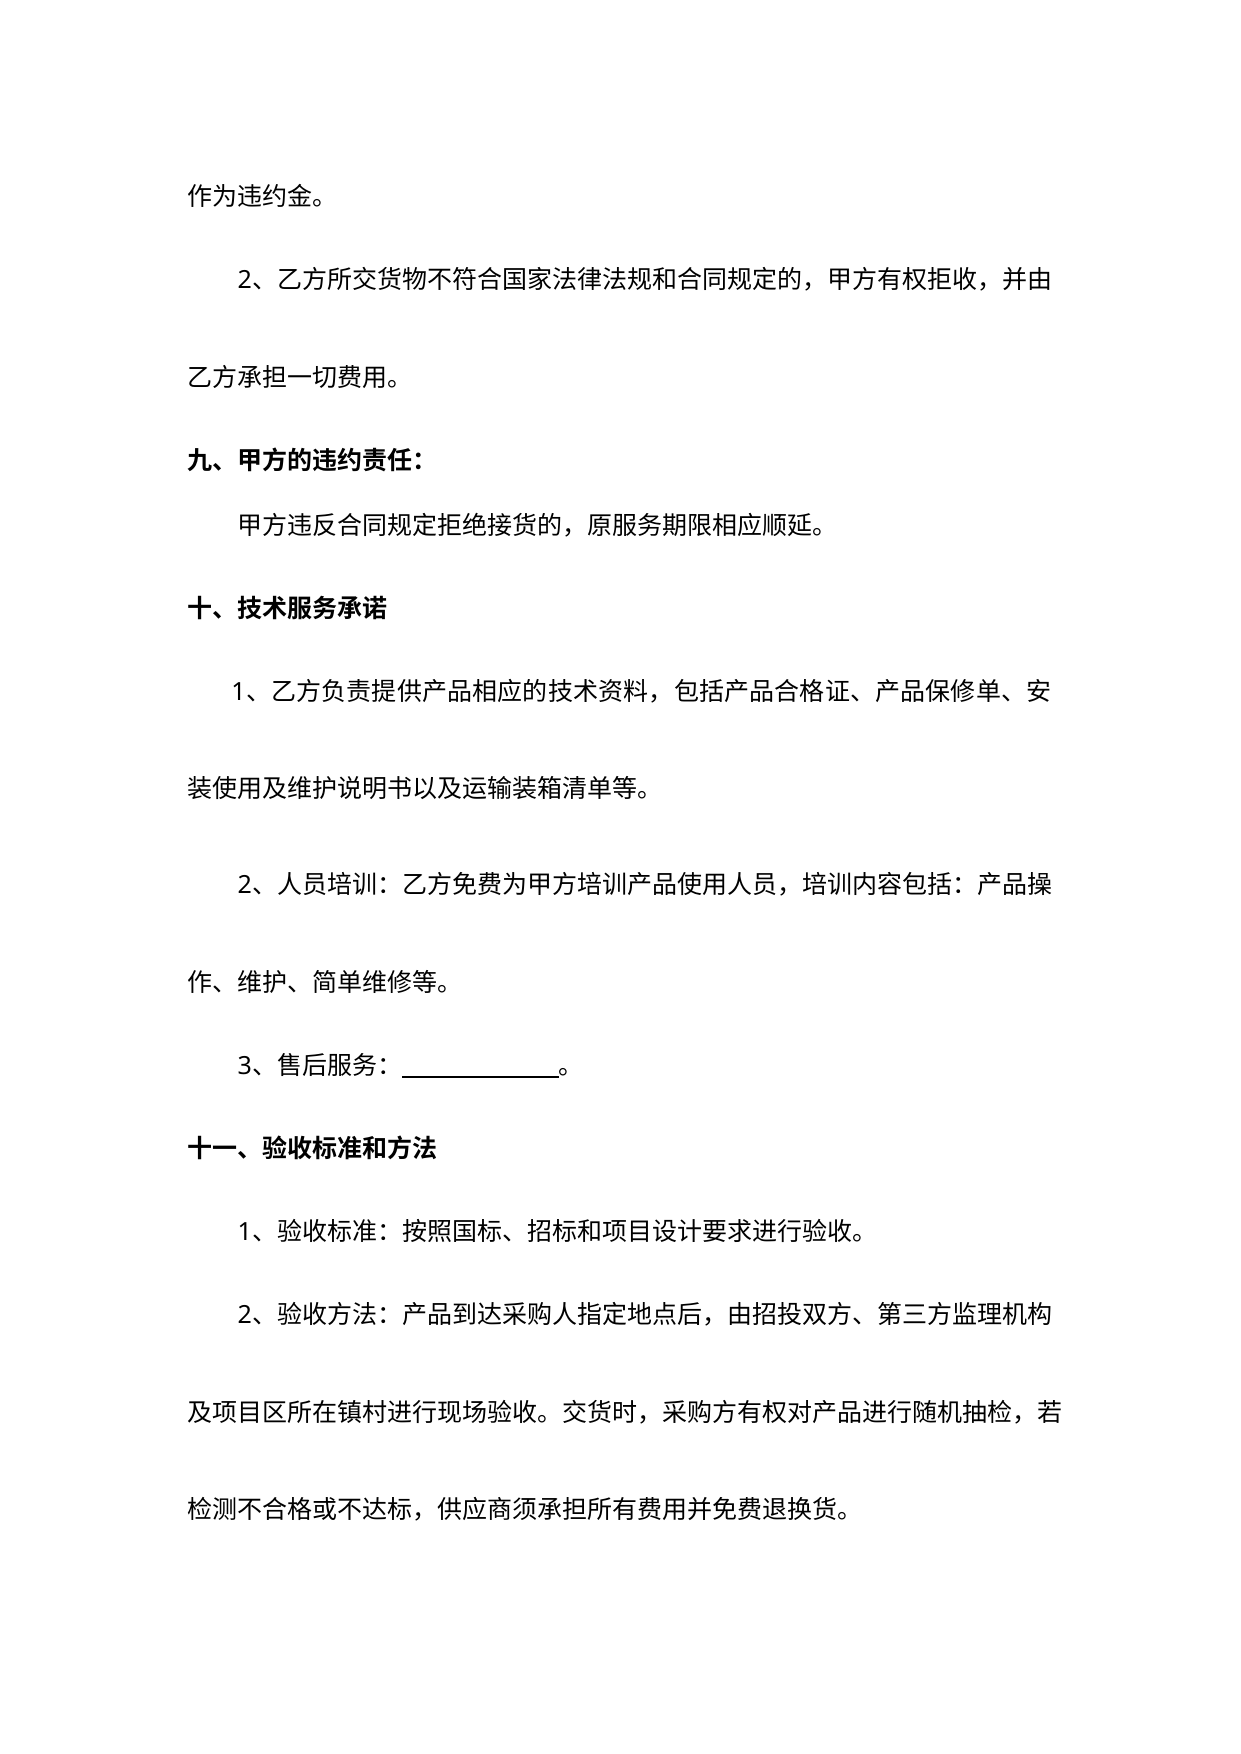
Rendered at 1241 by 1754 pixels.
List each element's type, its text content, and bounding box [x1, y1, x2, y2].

text 1、乙方负责提供产品相应的技术资料，包括产品合格证、产品保修单、安装使用及维护说明书以及运输装箱清单等。 [187, 657, 1053, 819]
text 2、验收方法：产品到达采购人指定地点后，由招投双方、第三方监理机构及项目区所在镇村进行现场验收。交货时，采购方有权对产品进行随机抽检，若检测不合格或不达标，供应商须承担所有费用并免费退换货。 [187, 1280, 1073, 1540]
list 十一、验收标准和方法 [187, 1114, 1053, 1179]
text 2、人员培训：乙方免费为甲方培训产品使用人员，培训内容包括：产品操作、维护、简单维修等。 [187, 850, 1053, 1013]
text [187, 162, 1053, 227]
list 九、甲方的违约责任： [187, 426, 1053, 491]
text 2、乙方所交货物不符合国家法律法规和合同规定的，甲方有权拒收，并由乙方承担一切费用。 [187, 245, 1073, 408]
text 3、售后服务： 。 [187, 1031, 1053, 1096]
text 十、技术服务承诺 [187, 574, 1053, 639]
text 1、验收标准：按照国标、招标和项目设计要求进行验收。 [187, 1197, 1073, 1262]
text 甲方违反合同规定拒绝接货的，原服务期限相应顺延。 [187, 491, 1073, 556]
